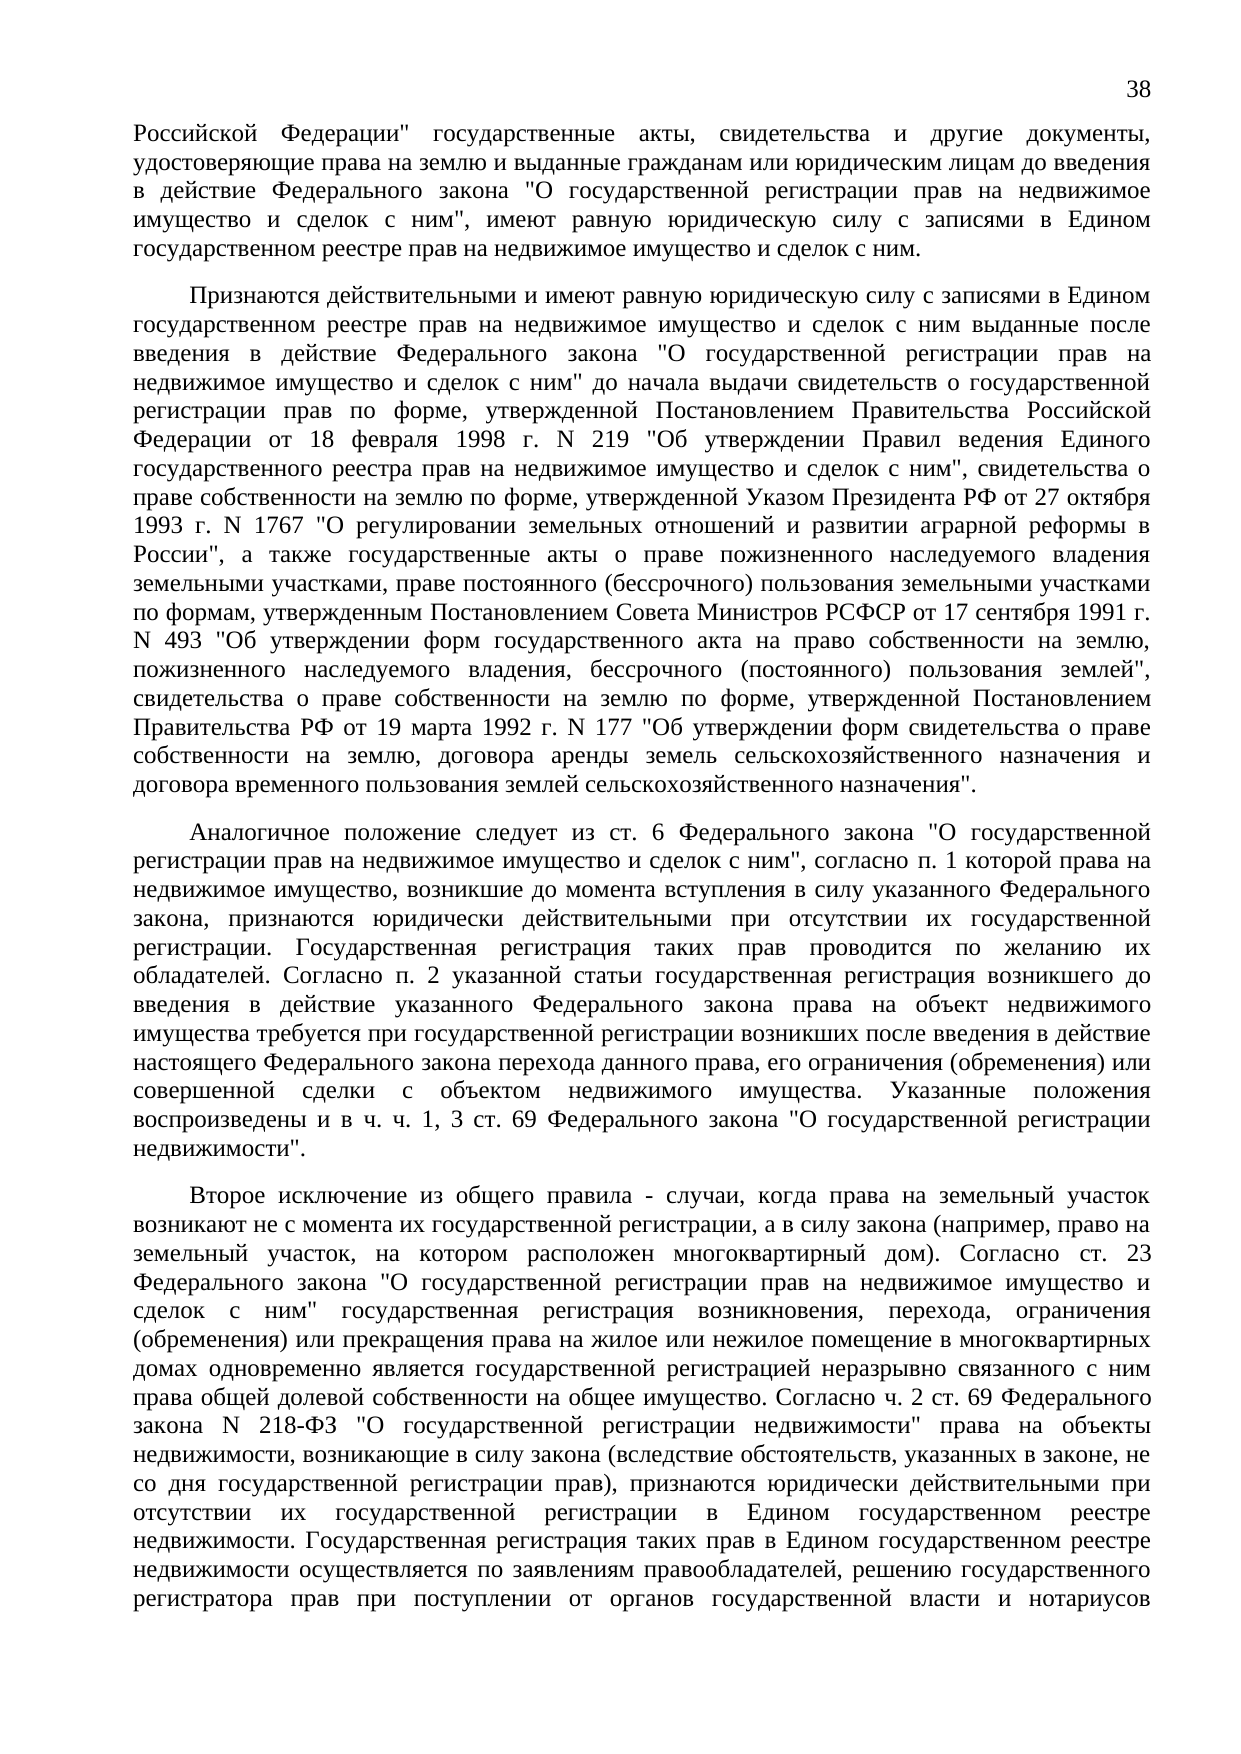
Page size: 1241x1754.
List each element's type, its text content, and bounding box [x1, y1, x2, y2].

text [133, 118, 1152, 262]
text Аналогичное положение следует из ст. 6 Федерального закона "О государственной регистрации прав на недвижимое имущество и сделок с ним", согласно п. 1 которой права на недвижимое имущество, возникшие до момента вступления в силу указанного Федерального закона, признаются юридически действительными при отсутствии их государственной регистрации. Государственная регистрация таких прав проводится по желанию их обладателей. Согласно п. 2 указанной статьи государственная регистрация возникшего до введения в действие указанного Федерального закона права на объект недвижимого имущества требуется при государственной регистрации возникших после введения в действие настоящего Федерального закона перехода данного права, его ограничения (обременения) или совершенной сделки с объектом недвижимого имущества. Указанные положения воспроизведены и в ч. ч. 1, 3 ст. 69 Федерального закона "О государственной регистрации недвижимости". [133, 817, 1152, 1162]
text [133, 1181, 1152, 1612]
text Признаются действительными и имеют равную юридическую силу с записями в Едином государственном реестре прав на недвижимое имущество и сделок с ним выданные после введения в действие Федерального закона "О государственной регистрации прав на недвижимое имущество и сделок с ним" до начала выдачи свидетельств о государственной регистрации прав по форме, утвержденной Постановлением Правительства Российской Федерации от 18 февраля 1998 г. N 219 "Об утверждении Правил ведения Единого государственного реестра прав на недвижимое имущество и сделок с ним", свидетельства о праве собственности на землю по форме, утвержденной Указом Президента РФ от 27 октября 1993 г. N 1767 "О регулировании земельных отношений и развитии аграрной реформы в России", а также государственные акты о праве пожизненного наследуемого владения земельными участками, праве постоянного (бессрочного) пользования земельными участками по формам, утвержденным Постановлением Совета Министров РСФСР от 17 сентября 1991 г. N 493 "Об утверждении форм государственного акта на право собственности на землю, пожизненного наследуемого владения, бессрочного (постоянного) пользования землей", свидетельства о праве собственности на землю по форме, утвержденной Постановлением Правительства РФ от 19 марта 1992 г. N 177 "Об утверждении форм свидетельства о праве собственности на землю, договора аренды земель сельскохозяйственного назначения и договора временного пользования землей сельскохозяйственного назначения". [133, 281, 1152, 798]
